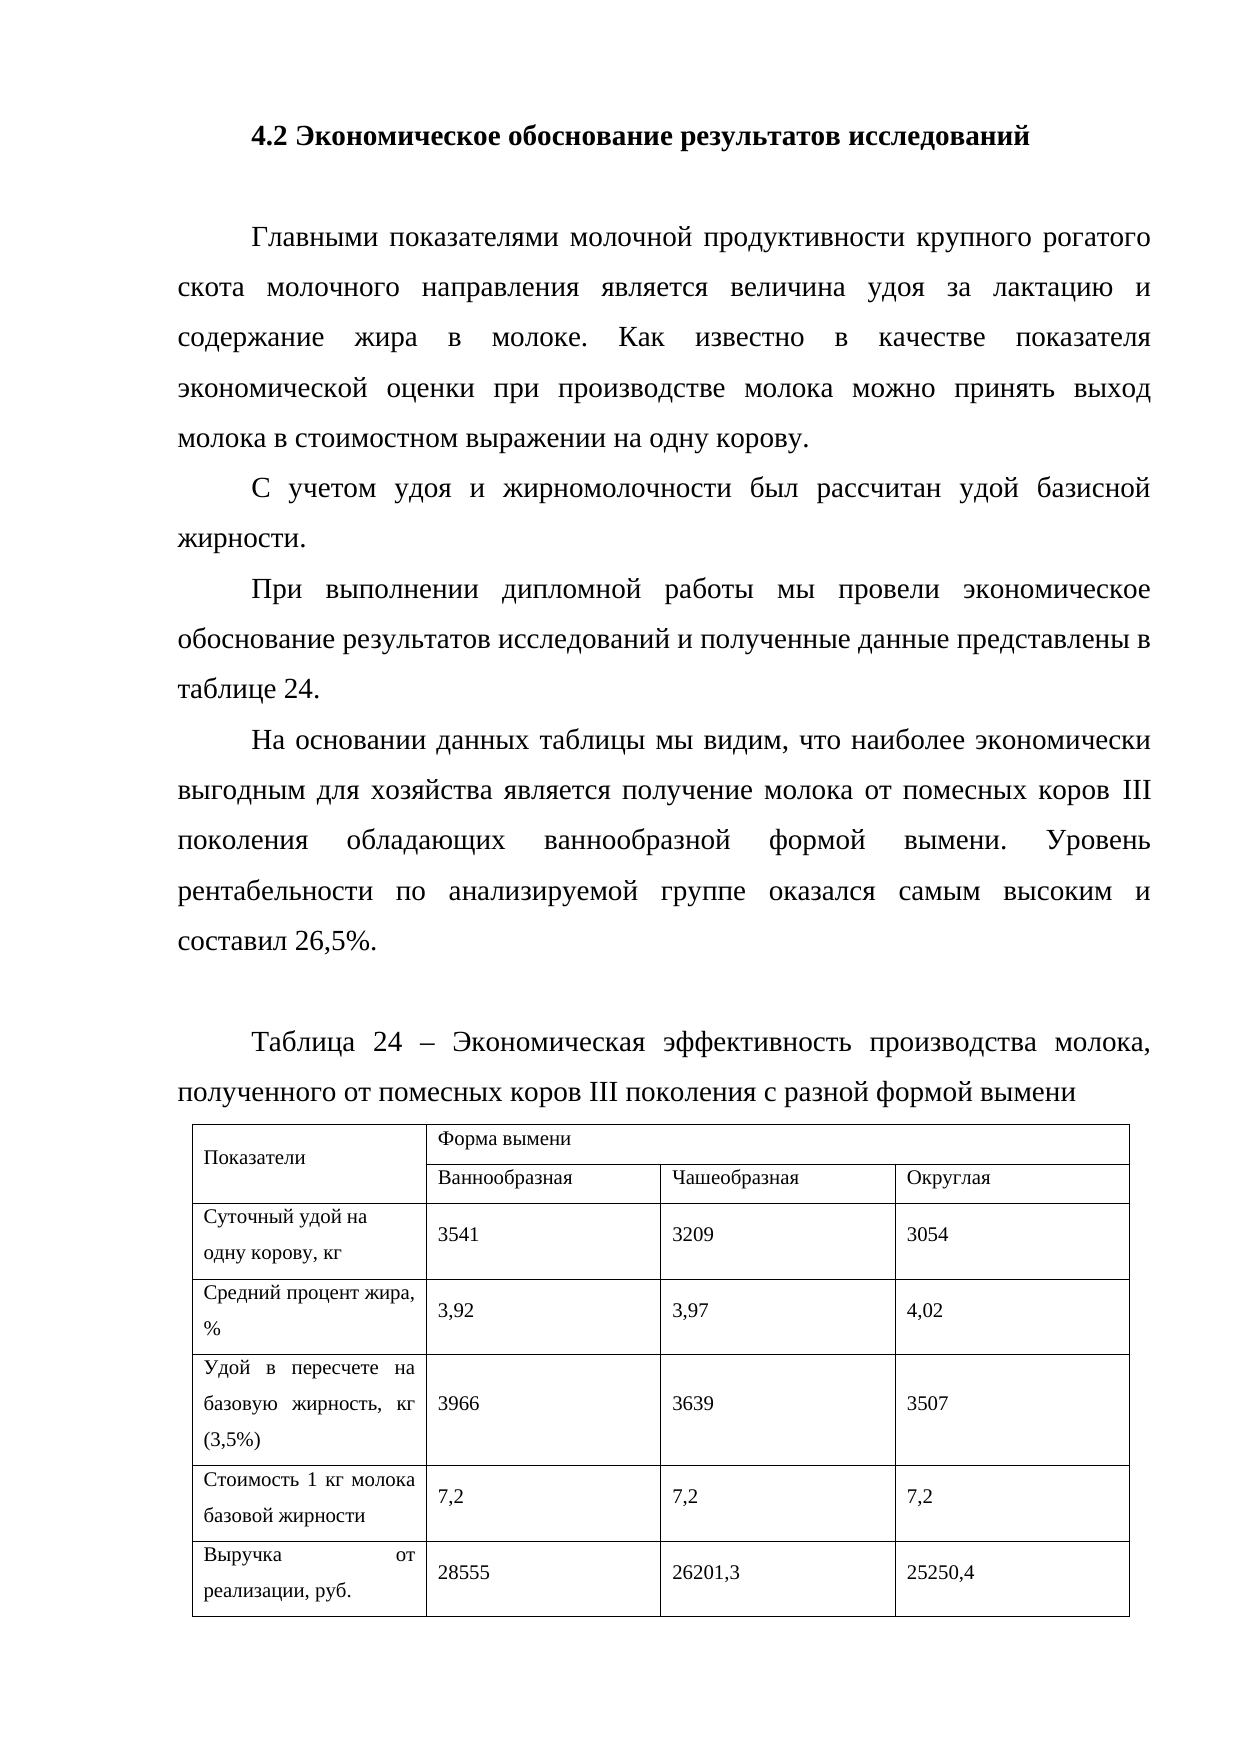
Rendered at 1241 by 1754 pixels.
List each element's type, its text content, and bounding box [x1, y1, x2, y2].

text На основании данных таблицы мы видим, что наиболее экономически выгодным для хозяйства является получение молока от помесных коров III поколения обладающих ваннообразной формой вымени. Уровень рентабельности по анализируемой группе оказался самым высоким и составил 26,5%. [177, 722, 1152, 957]
text Главными показателями молочной продуктивности крупного рогатого скота молочного направления является величина удоя за лактацию и содержание жира в молоке. Как известно в качестве показателя экономической оценки при производстве молока можно принять выход молока в стоимостном выражении на одну корову. [177, 219, 1152, 453]
table_cell 7,2 [896, 1466, 1129, 1541]
table_cell 3507 [896, 1355, 1129, 1465]
table_cell Ваннообразная [427, 1165, 660, 1203]
table_cell Средний процент жира, % [193, 1280, 426, 1354]
table_cell 3639 [661, 1355, 895, 1465]
table_cell 26201,3 [661, 1542, 895, 1616]
table_cell Удой в пересчете на базовую жирность, кг (3,5%) [193, 1355, 426, 1465]
table_cell Стоимость молока базовой жирности [193, 1466, 426, 1541]
table_cell Чашеобразная [661, 1165, 895, 1203]
table_cell 3,92 [427, 1280, 660, 1354]
text При выполнении дипломной работы мы провели экономическое обоснование результатов исследований и полученные данные представлены в таблице 24. [177, 571, 1152, 705]
table_cell 3209 [661, 1204, 895, 1278]
table_cell 28555 [427, 1542, 660, 1616]
table_cell 25250,4 [896, 1542, 1129, 1616]
table_cell 3541 [427, 1204, 660, 1278]
table_cell 3054 [896, 1204, 1129, 1278]
table_header Форма вымени [427, 1125, 1129, 1164]
table_cell Выручка от реализации, руб. [193, 1542, 426, 1616]
table_cell 7,2 [427, 1466, 660, 1541]
table_cell 4,02 [896, 1280, 1129, 1354]
table_header Показатели [193, 1125, 426, 1203]
table_cell 3,97 [661, 1280, 895, 1354]
text Таблица 24 – Экономическая эффективность производства молока, полученного от помесных коров III поколения с разной формой вымени [177, 1024, 1152, 1108]
text 4.2 Экономическое обоснование результатов исследований [177, 118, 1152, 152]
text С учетом удоя и жирномолочности был рассчитан удой базисной жирности. [177, 470, 1152, 554]
table_cell 3966 [427, 1355, 660, 1465]
table_cell Суточный удой на одну корову, кг [193, 1204, 426, 1278]
table_cell 7,2 [661, 1466, 895, 1541]
table_cell Округлая [896, 1165, 1129, 1203]
